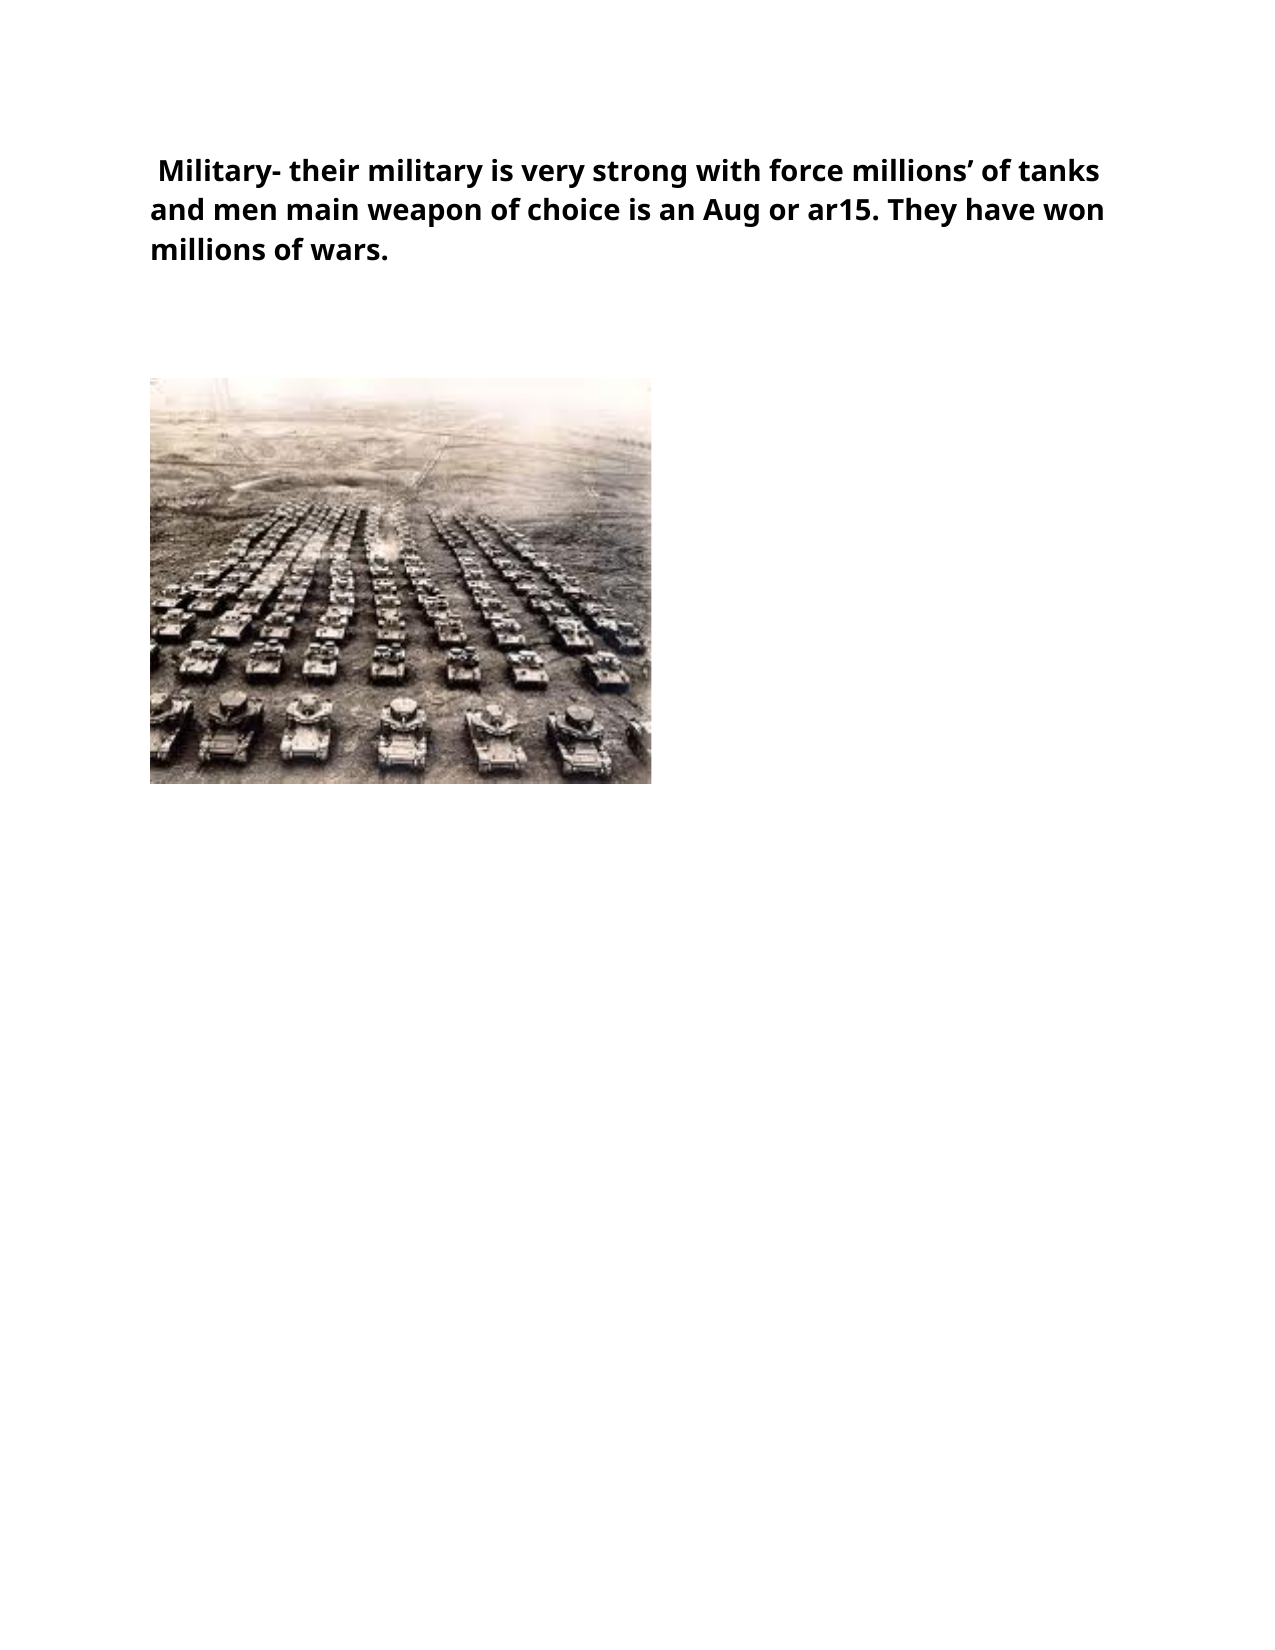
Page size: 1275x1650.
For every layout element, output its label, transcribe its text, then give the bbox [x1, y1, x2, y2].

text Military- their military is very strong with force millions’ of tanks and men main weapon of choice is an Aug or ar15. They have won millions of wars. [150, 150, 1125, 269]
picture [150, 378, 652, 784]
